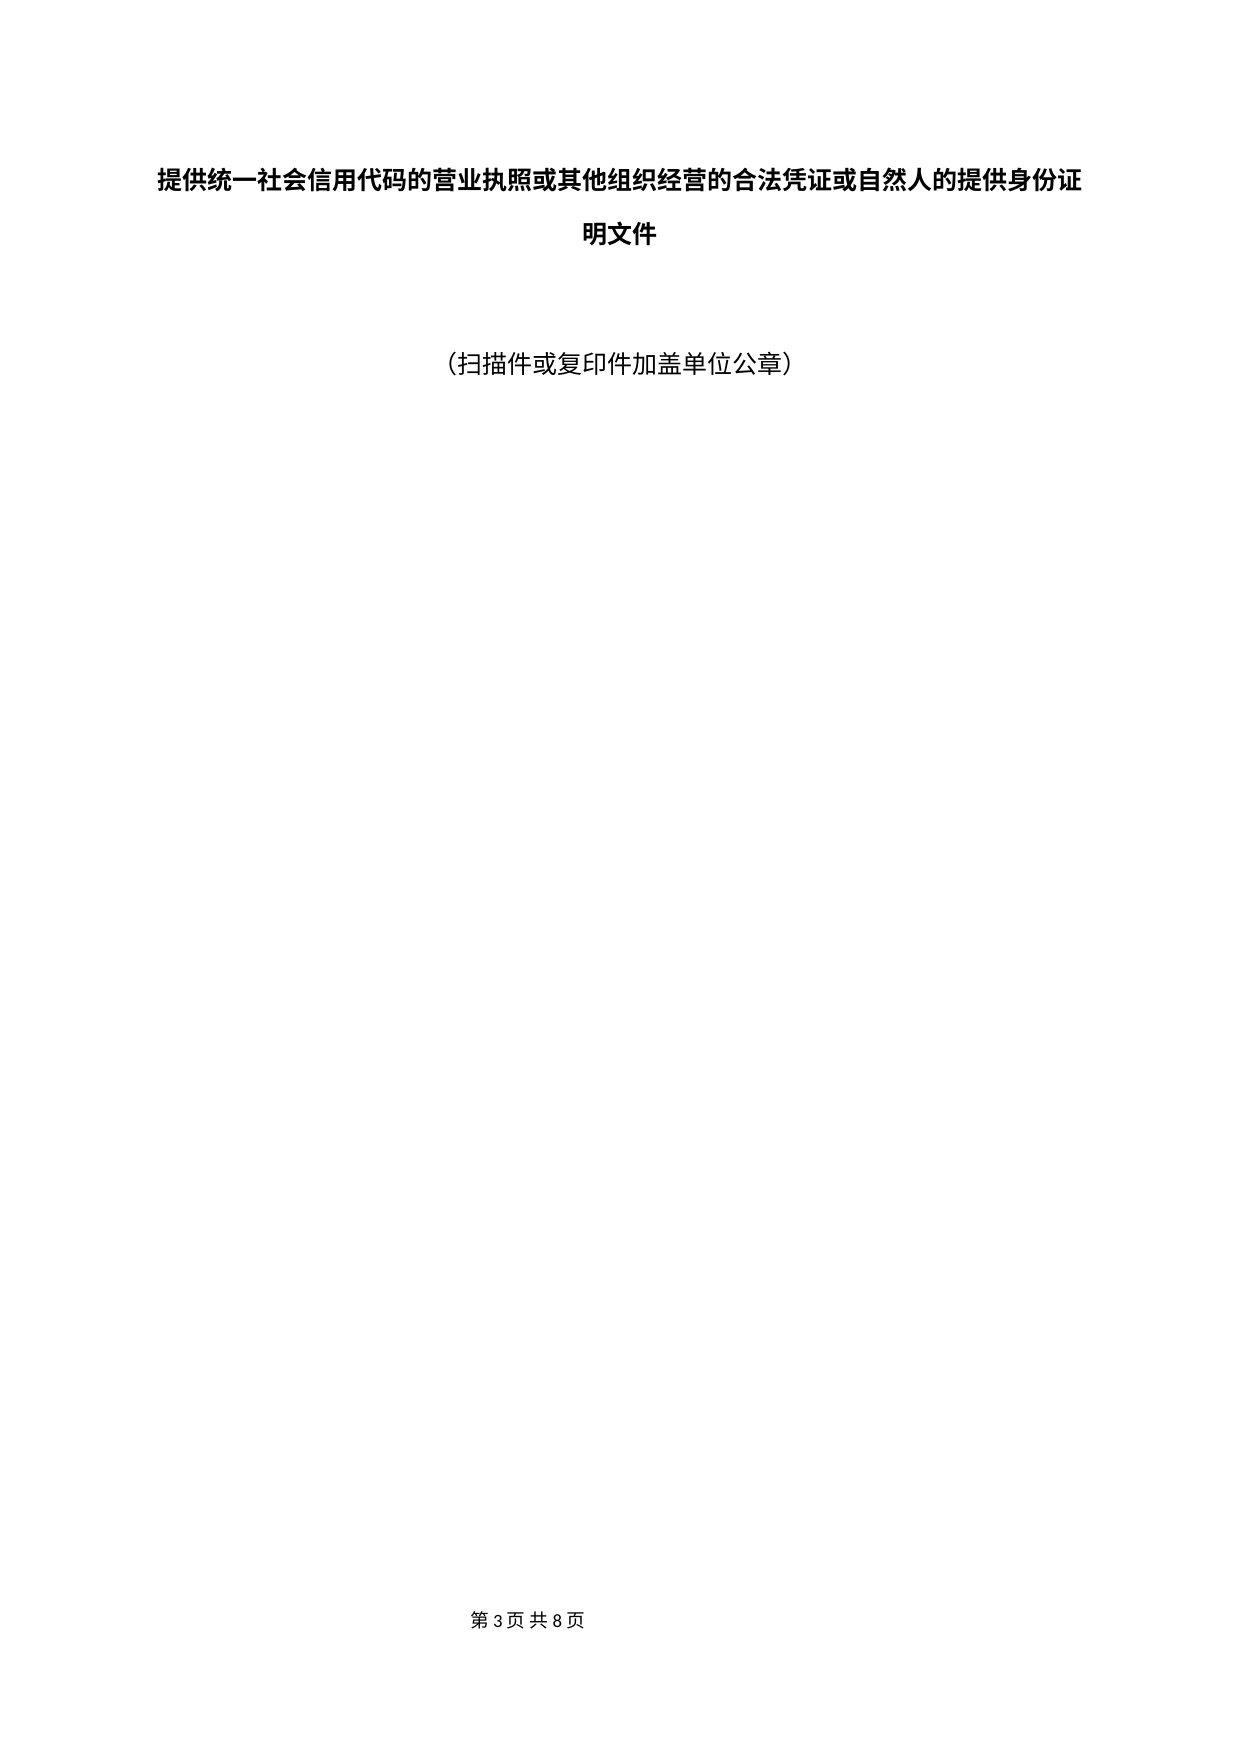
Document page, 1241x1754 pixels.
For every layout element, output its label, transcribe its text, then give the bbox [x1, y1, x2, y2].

text 提供统一社会信用代码的营业执照或其他组织经营的合法凭证或自然人的提供身份证明文件 [148, 160, 1093, 251]
subtitle （扫描件或复印件加盖单位公章） [148, 345, 1093, 381]
